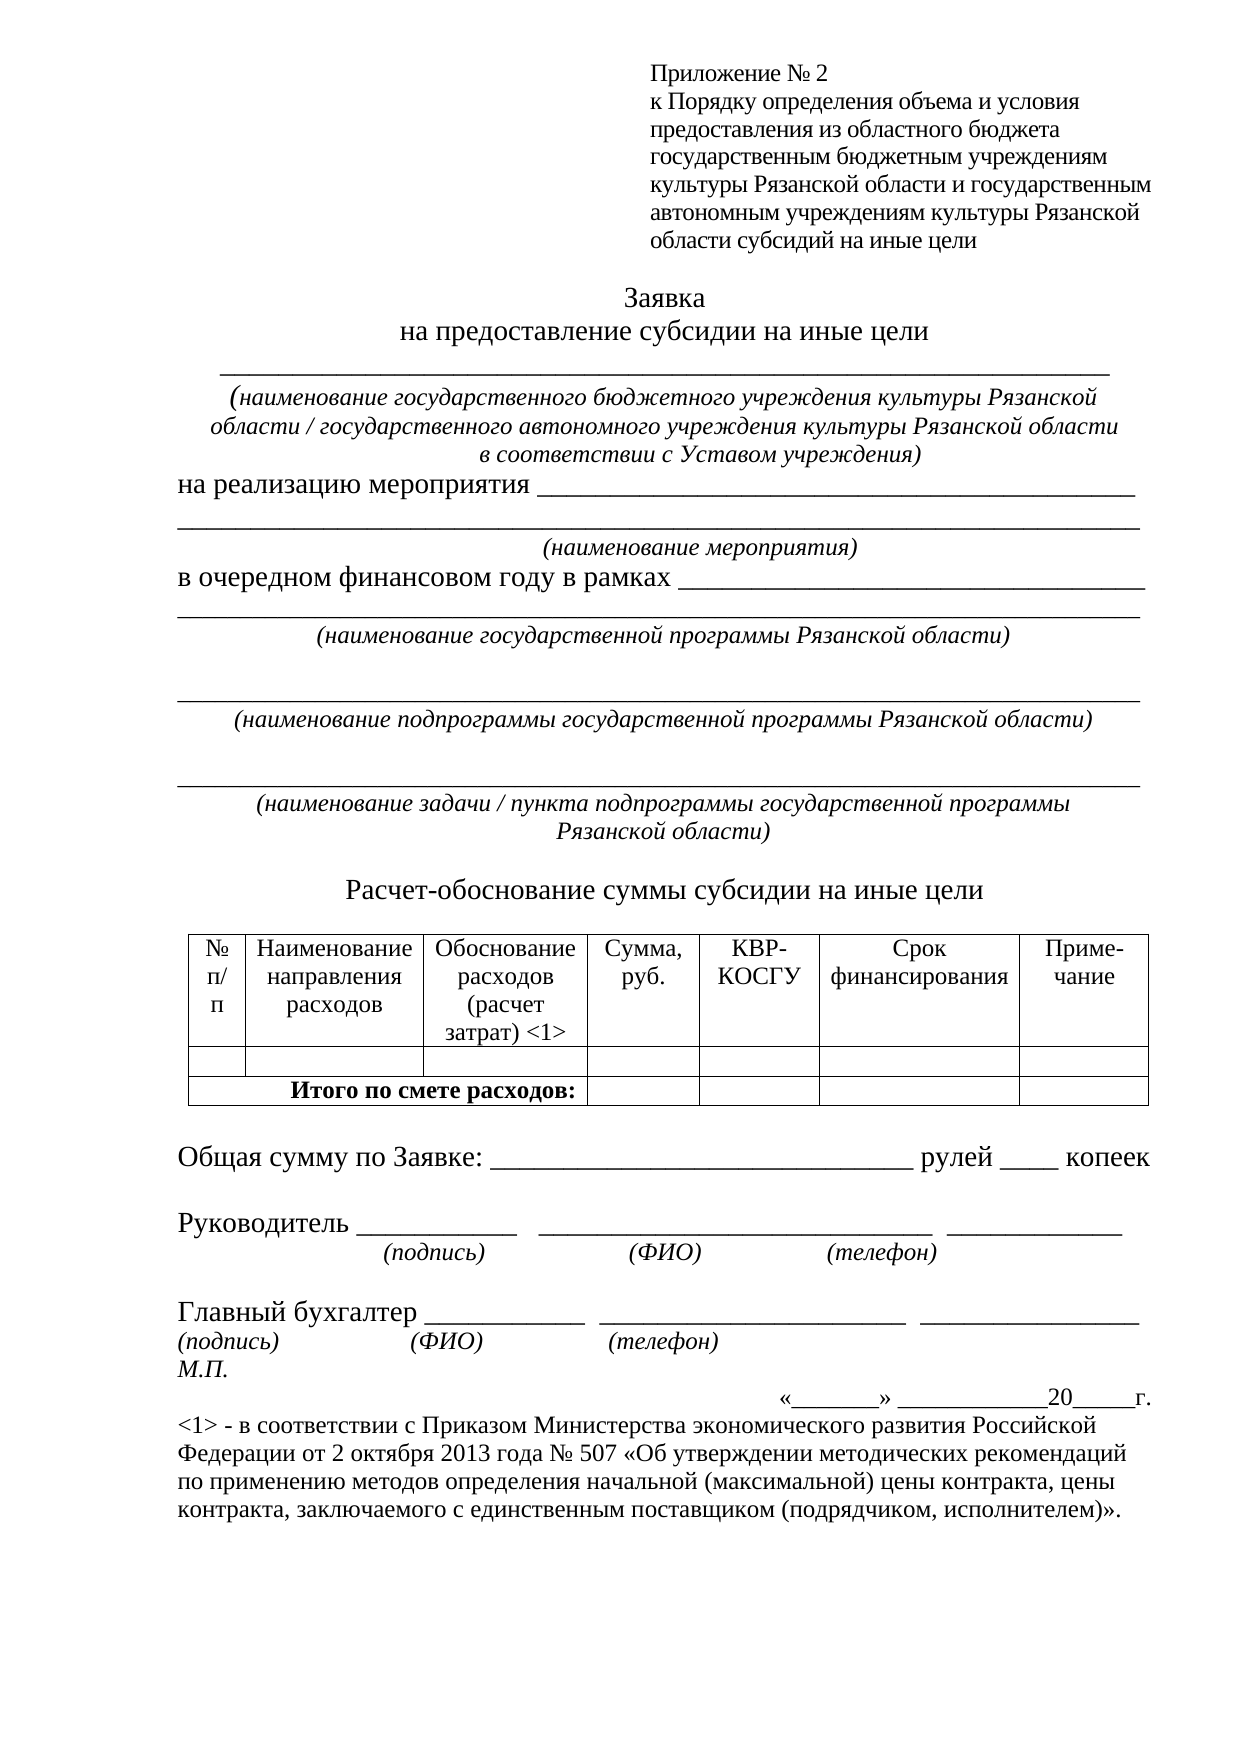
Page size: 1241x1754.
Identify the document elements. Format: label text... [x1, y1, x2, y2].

text в очередном финансовом году в рамках ________________________________ [177, 561, 1152, 593]
text «_______» ____________20_____г. [177, 1383, 1152, 1411]
table_cell Итого по смете расходов: [189, 1077, 587, 1105]
text _____________________________________________________________________________ [177, 677, 1152, 705]
table_cell [820, 1077, 1019, 1105]
text Заявка [177, 282, 1152, 314]
table_cell [820, 1047, 1019, 1076]
text (наименование задачи / пункта подпрограммы государственной программы [177, 790, 1152, 817]
table_header КВР-КОСГУ [700, 935, 819, 1046]
text _____________________________________________________________________________ [177, 593, 1152, 621]
text _____________________________________________________________ (наименование государственного бюджетного учреждения культуры Рязанской области / государственного автономного учреждения культуры Рязанской области [177, 347, 1152, 440]
table_header Приме-чание [1020, 935, 1148, 1046]
text (подпись) (ФИО) (телефон) [177, 1328, 1152, 1355]
text на предоставление субсидии на иные цели [177, 314, 1152, 347]
text Рязанской области) [177, 817, 1152, 845]
table_cell [1020, 1077, 1148, 1105]
text _____________________________________________________________________________ [177, 762, 1152, 790]
text Приложение № 2 [650, 59, 1152, 87]
table_header Сумма, руб. [588, 935, 699, 1046]
text к Порядку определения объема и условия [650, 87, 1152, 115]
text (наименование мероприятия) [177, 533, 1152, 561]
text <1> - в соответствии с Приказом Министерства экономического развития Российской Федерации от 2 октября 2013 года № 507 «Об утверждении методических рекомендаций по применению методов определения начальной (максимальной) цены контракта, цены контракта, заключаемого с единственным поставщиком (подрядчиком, исполнителем)». [177, 1411, 1152, 1523]
text на реализацию мероприятия _________________________________________ [177, 468, 1152, 500]
text (наименование государственной программы Рязанской области) [177, 621, 1152, 649]
table_cell [700, 1047, 819, 1076]
text в соответствии с Уставом учреждения) [177, 440, 1152, 468]
text (подпись ) (ФИО) (телефон) [177, 1238, 1152, 1266]
text Общая сумму по Заявке: _____________________________ рулей ____ копеек [177, 1140, 1152, 1172]
table_header Срок финансирования [820, 935, 1019, 1046]
text М.П. [177, 1355, 1152, 1383]
text Расчет-обоснование суммы субсидии на иные цели [177, 873, 1152, 906]
table_header № п/п [189, 935, 245, 1046]
text государственным бюджетным учреждениям культуры Рязанской области и государственным автономным учреждениям культуры Рязанской области субсидий на иные цели [650, 143, 1152, 254]
table_cell [246, 1047, 423, 1076]
text __________________________________________________________________ [177, 500, 1152, 533]
table_header Наименование направления расходов [246, 935, 423, 1046]
text Главный бухгалтер ___________ _____________________ _______________ [177, 1295, 1152, 1328]
text Руководитель ___________ ___________________________ ____________ [177, 1206, 1152, 1238]
text (наименование подпрограммы государственной программы Рязанской области) [177, 705, 1152, 733]
table_cell [189, 1047, 245, 1076]
table_cell [424, 1047, 587, 1076]
table_cell [700, 1077, 819, 1105]
table_header Обоснование расходов (расчет затрат) <1> [424, 935, 587, 1046]
text предоставления из областного бюджета [650, 115, 1152, 143]
table_cell [588, 1077, 699, 1105]
table_cell [588, 1047, 699, 1076]
table_cell [1020, 1047, 1148, 1076]
